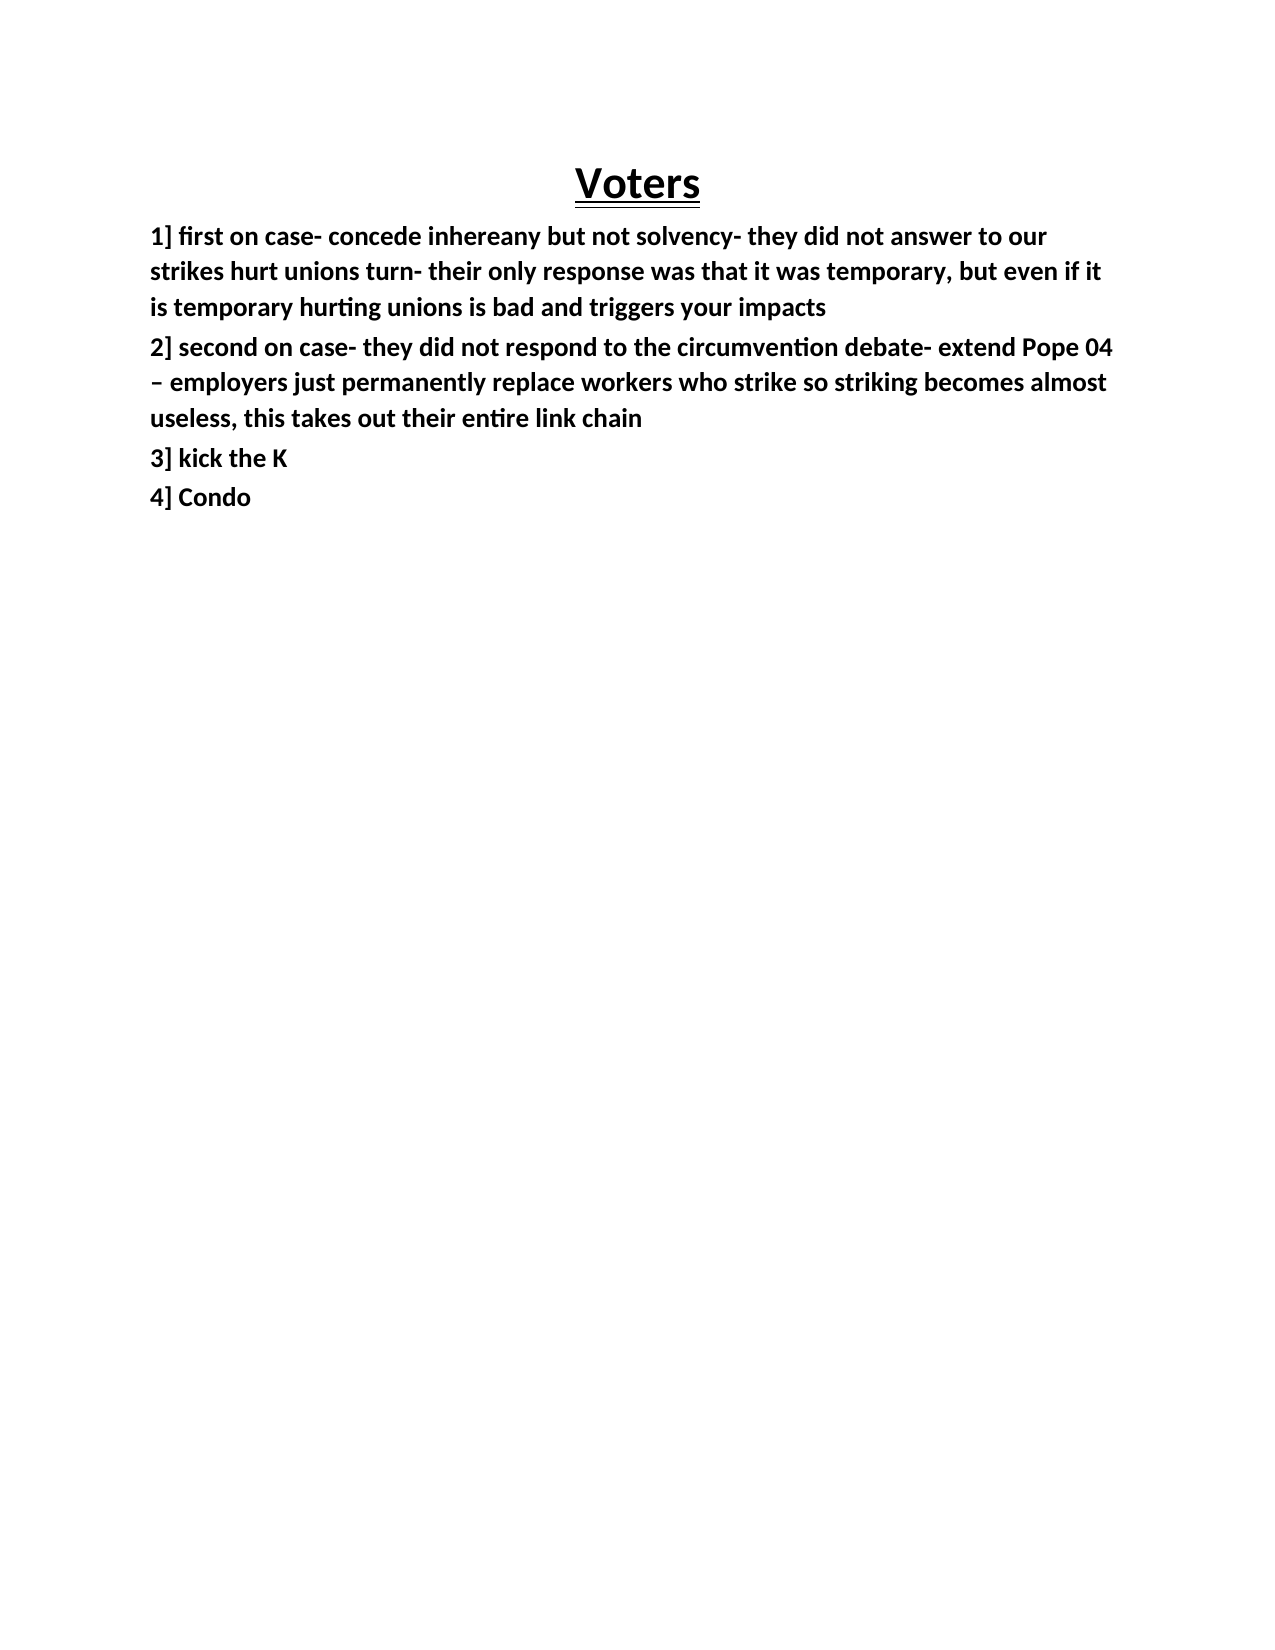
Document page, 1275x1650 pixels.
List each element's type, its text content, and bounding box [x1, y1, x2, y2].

subtitle 1] first on case- concede inhereany but not solvency- they did not answer to our strikes hurt unions turn- their only response was that it was temporary, but even if it is temporary hurting unions is bad and triggers your impacts [150, 219, 1125, 323]
subtitle Voters [150, 154, 1125, 210]
subtitle 2] second on case- they did not respond to the circumvention debate- extend Pope 04 – employers just permanently replace workers who strike so striking becomes almost useless, this takes out their entire link chain [150, 330, 1125, 434]
subtitle 3] kick the K [150, 441, 1125, 474]
subtitle 4] Condo [150, 481, 1125, 513]
